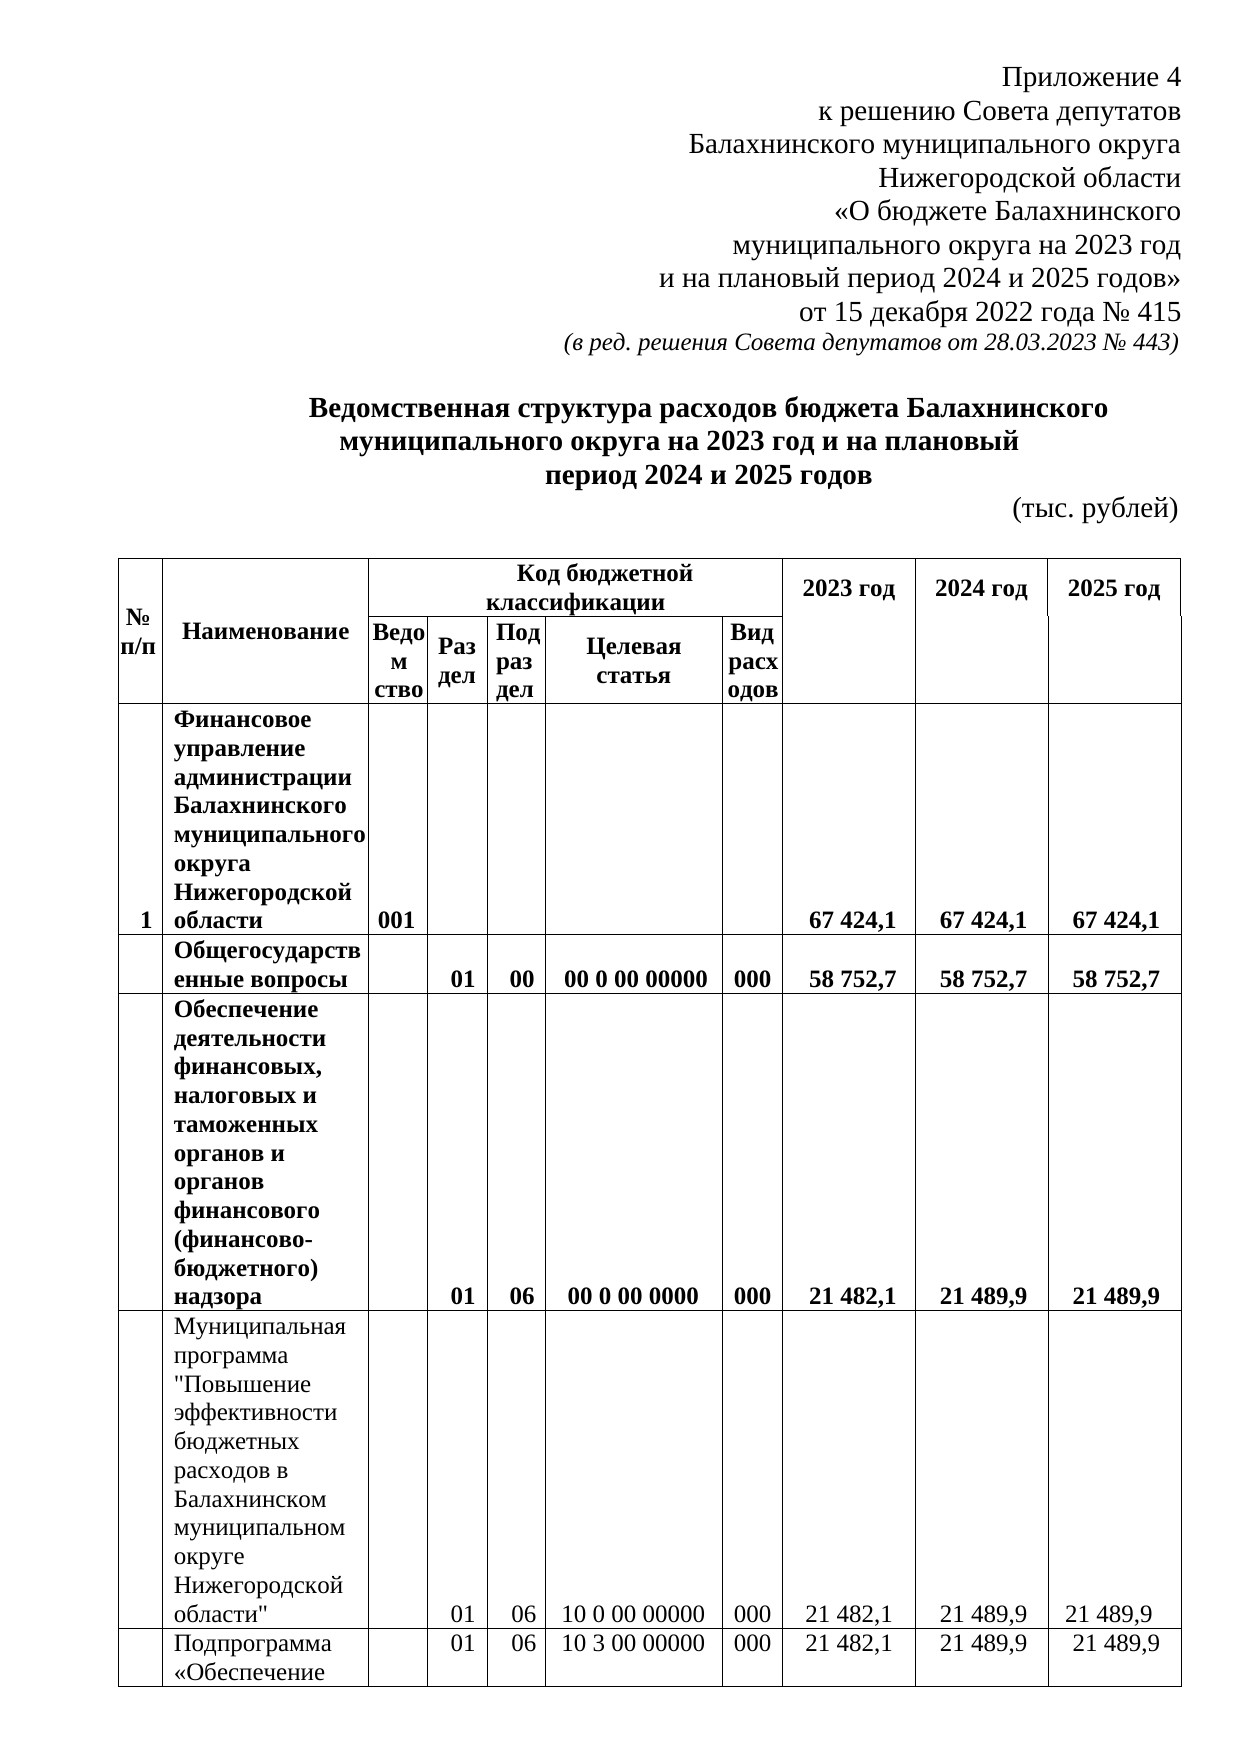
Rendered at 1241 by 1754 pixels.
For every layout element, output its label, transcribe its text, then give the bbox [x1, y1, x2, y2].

table_cell [369, 1629, 427, 1686]
table_cell 10 0 00 00000 [546, 1311, 722, 1627]
table_cell Общегосударственные вопросы [163, 935, 368, 993]
table_cell 000 [723, 1311, 782, 1627]
text Ведомственная структура расходов бюджета Балахнинского муниципального округа на 2023 год и на плановый [177, 390, 1181, 457]
table_cell 001 [369, 704, 427, 934]
table_header 2025 год [1048, 559, 1180, 616]
table_cell Муниципальная программа "Повышение эффективности бюджетных расходов в Балахнинском муниципальном округе Нижегородской области" [163, 1311, 368, 1627]
table_cell 01 [428, 1311, 487, 1627]
table_cell [488, 704, 545, 934]
table_cell [119, 935, 162, 993]
table_cell 21 482,1 [783, 994, 915, 1310]
table_cell 58 752,7 [783, 935, 915, 993]
text Нижегородской области [177, 160, 1181, 193]
text муниципального округа на 2023 год [177, 227, 1181, 260]
text (в ред. решения Совета депутатов от 28.03.2023 № 443) [325, 327, 1181, 356]
table_cell 21 482,1 [783, 1629, 915, 1686]
table_cell [783, 616, 915, 703]
table_cell 06 [488, 994, 545, 1310]
table_cell 21 489,9 [916, 1629, 1048, 1686]
text от 15 декабря 2022 года № 415 [177, 294, 1181, 327]
table_cell 06 [488, 1311, 545, 1627]
table_cell 00 0 00 0000 [546, 994, 722, 1310]
table_cell [119, 994, 162, 1310]
table_cell 01 [428, 1629, 487, 1686]
table_cell 00 [488, 935, 545, 993]
table_cell Вид расходов [723, 617, 782, 703]
table_cell [369, 935, 427, 993]
table_cell Финансовое управление администрации Балахнинского муниципального округа Нижегородской области [163, 704, 368, 934]
table_cell [369, 994, 427, 1310]
table_cell 58 752,7 [916, 935, 1048, 993]
table_cell 21 482,1 [783, 1311, 915, 1627]
text период 2024 и 2025 годов [177, 457, 1181, 490]
table_cell [428, 704, 487, 934]
table_cell [546, 704, 722, 934]
table_cell 1 [119, 704, 162, 934]
text и на плановый период 2024 и 2025 годов» [177, 260, 1181, 294]
table_cell 000 [723, 1629, 782, 1686]
table_cell [723, 704, 782, 934]
table_cell Обеспечение деятельности финансовых, налоговых и таможенных органов и органов финансового (финансово-бюджетного) надзора [163, 994, 368, 1310]
table_cell 21 489,9 [916, 994, 1048, 1310]
table_cell 21 489,9 [1049, 1311, 1181, 1627]
table_header Наименование [163, 559, 368, 703]
text (тыс. рублей) [177, 490, 1181, 524]
table_cell [369, 1311, 427, 1627]
table_cell 67 424,1 [1049, 704, 1181, 934]
text Приложение 4 [177, 59, 1181, 93]
table_cell [119, 1629, 162, 1686]
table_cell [163, 1629, 368, 1686]
table_cell Раз дел [428, 617, 487, 703]
table_cell 000 [723, 935, 782, 993]
table_cell [1049, 616, 1181, 703]
table_header № п/п [119, 559, 162, 703]
table_cell 21 489,9 [916, 1311, 1048, 1627]
table_cell Под раз дел [488, 617, 545, 703]
text «О бюджете Балахнинского [177, 193, 1181, 227]
table_cell Целевая статья [546, 617, 722, 703]
table_cell [119, 1311, 162, 1627]
table_cell 58 752,7 [1049, 935, 1181, 993]
table_cell 21 489,9 [1049, 994, 1181, 1310]
table_cell 01 [428, 994, 487, 1310]
table_cell 000 [723, 994, 782, 1310]
table_cell 21 489,9 [1049, 1629, 1181, 1686]
table_cell Ведом ство [369, 617, 427, 703]
table_header 2023 год [783, 559, 915, 616]
table_cell [916, 616, 1048, 703]
table_header Код бюджетной классификации [369, 559, 782, 616]
table_cell 01 [428, 935, 487, 993]
table_cell 10 3 00 00000 [546, 1629, 722, 1686]
text Балахнинского муниципального округа [177, 126, 1181, 160]
table_cell 67 424,1 [916, 704, 1048, 934]
text к решению Совета депутатов [177, 93, 1181, 126]
table_cell 00 0 00 00000 [546, 935, 722, 993]
table_cell 67 424,1 [783, 704, 915, 934]
table_header 2024 год [916, 559, 1047, 616]
table_cell 06 [488, 1629, 545, 1686]
